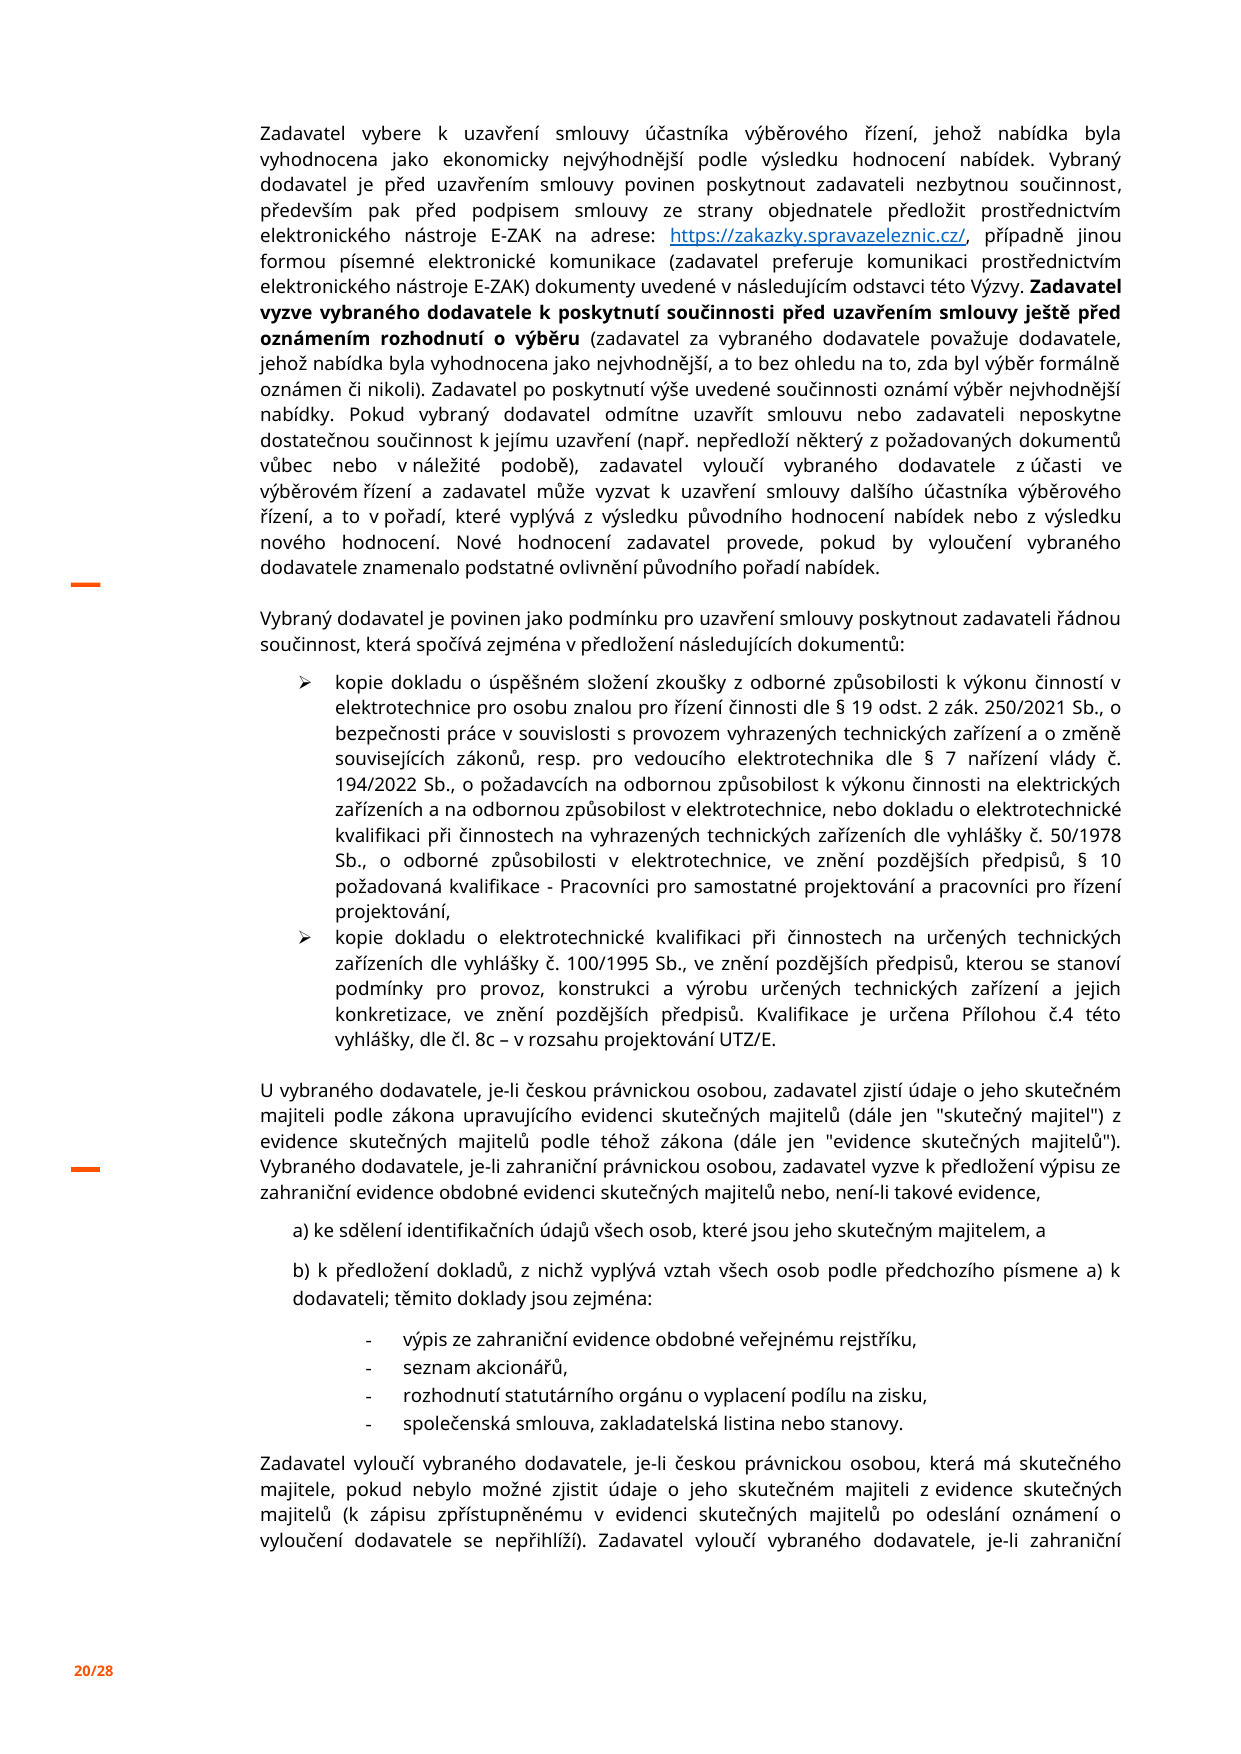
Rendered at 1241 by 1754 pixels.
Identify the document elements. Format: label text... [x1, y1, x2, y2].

text Zadavatel vybere k uzavření smlouvy účastníka výběrového řízení, jehož nabídka byla vyhodnocena jako ekonomicky nejvýhodnější podle výsledku hodnocení nabídek. Vybraný dodavatel je před uzavřením smlouvy povinen poskytnout zadavateli nezbytnou součinnost, především pak před podpisem smlouvy ze strany objednatele předložit prostřednictvím elektronického nástroje E-ZAK na adrese: https://zakazky.spravazeleznic.cz/, případně jinou formou písemné elektronické komunikace (zadavatel preferuje komunikaci prostřednictvím elektronického nástroje E-ZAK) dokumenty uvedené v následujícím odstavci této Výzvy. Zadavatel vyzve vybraného dodavatele k poskytnutí součinnosti před uzavřením smlouvy ještě před oznámením rozhodnutí o výběru (zadavatel za vybraného dodavatele považuje dodavatele, jehož nabídka byla vyhodnocena jako nejvhodnější, a to bez ohledu na to, zda byl výběr formálně oznámen či nikoli). Zadavatel po poskytnutí výše uvedené součinnosti oznámí výběr nejvhodnější nabídky. Pokud vybraný dodavatel odmítne uzavřít smlouvu nebo zadavateli neposkytne dostatečnou součinnost k jejímu uzavření (např. nepředloží některý z požadovaných dokumentů vůbec nebo v náležité podobě), zadavatel vyloučí vybraného dodavatele z účasti ve výběrovém řízení a zadavatel může vyzvat k uzavření smlouvy dalšího účastníka výběrového řízení, a to v pořadí, které vyplývá z výsledku původního hodnocení nabídek nebo z výsledku nového hodnocení. Nové hodnocení zadavatel provede, pokud by vyloučení vybraného dodavatele znamenalo podstatné ovlivnění původního pořadí nabídek. [260, 121, 1122, 580]
list výpis ze zahraniční evidence obdobné veřejnému rejstříku, [365, 1326, 1122, 1352]
list rozhodnutí statutárního orgánu o vyplacení podílu na zisku, [365, 1382, 1122, 1408]
text Vybraný dodavatel je povinen jako podmínku pro uzavření smlouvy poskytnout zadavateli řádnou součinnost, která spočívá zejména v předložení následujících dokumentů: [260, 606, 1122, 657]
list kopie dokladu o úspěšném složení zkoušky z odborné způsobilosti k výkonu činností v elektrotechnice pro osobu znalou pro řízení činnosti dle § 19 odst. 2 zák. 250/2021 Sb., o bezpečnosti práce v souvislosti s provozem vyhrazených technických zařízení a o změně souvisejících zákonů, resp. pro vedoucího elektrotechnika dle § 7 nařízení vlády č. 194/2022 Sb., o požadavcích na odbornou způsobilost k výkonu činnosti na elektrických zařízeních a na odbornou způsobilost v elektrotechnice, nebo dokladu o elektrotechnické kvalifikaci při činnostech na vyhrazených technických zařízeních dle vyhlášky č. 50/1978 Sb., o odborné způsobilosti v elektrotechnice, ve znění pozdějších předpisů, § 10 požadovaná kvalifikace - Pracovníci pro samostatné projektování a pracovníci pro řízení projektování, [298, 669, 1122, 924]
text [260, 1451, 1122, 1553]
list seznam akcionářů, [365, 1354, 1122, 1379]
list společenská smlouva, zakladatelská listina nebo stanovy. [365, 1410, 1122, 1436]
text a) ke sdělení identifikačních údajů všech osob, které jsou jeho skutečným majitelem, a [292, 1217, 1122, 1242]
list kopie dokladu o elektrotechnické kvalifikaci při činnostech na určených technických zařízeních dle vyhlášky č. 100/1995 Sb., ve znění pozdějších předpisů, kterou se stanoví podmínky pro provoz, konstrukci a výrobu určených technických zařízení a jejich konkretizace, ve znění pozdějších předpisů. Kvalifikace je určena Přílohou č.4 této vyhlášky, dle čl. 8c – v rozsahu projektování UTZ/E. [297, 924, 1122, 1052]
text U vybraného dodavatele, je-li českou právnickou osobou, zadavatel zjistí údaje o jeho skutečném majiteli podle zákona upravujícího evidenci skutečných majitelů (dále jen "skutečný majitel") z evidence skutečných majitelů podle téhož zákona (dále jen "evidence skutečných majitelů"). Vybraného dodavatele, je-li zahraniční právnickou osobou, zadavatel vyzve k předložení výpisu ze zahraniční evidence obdobné evidenci skutečných majitelů nebo, není-li takové evidence, [260, 1077, 1122, 1204]
text b) k předložení dokladů, z nichž vyplývá vztah všech osob podle předchozího písmene a) k dodavateli; těmito doklady jsou zejména: [292, 1257, 1122, 1311]
